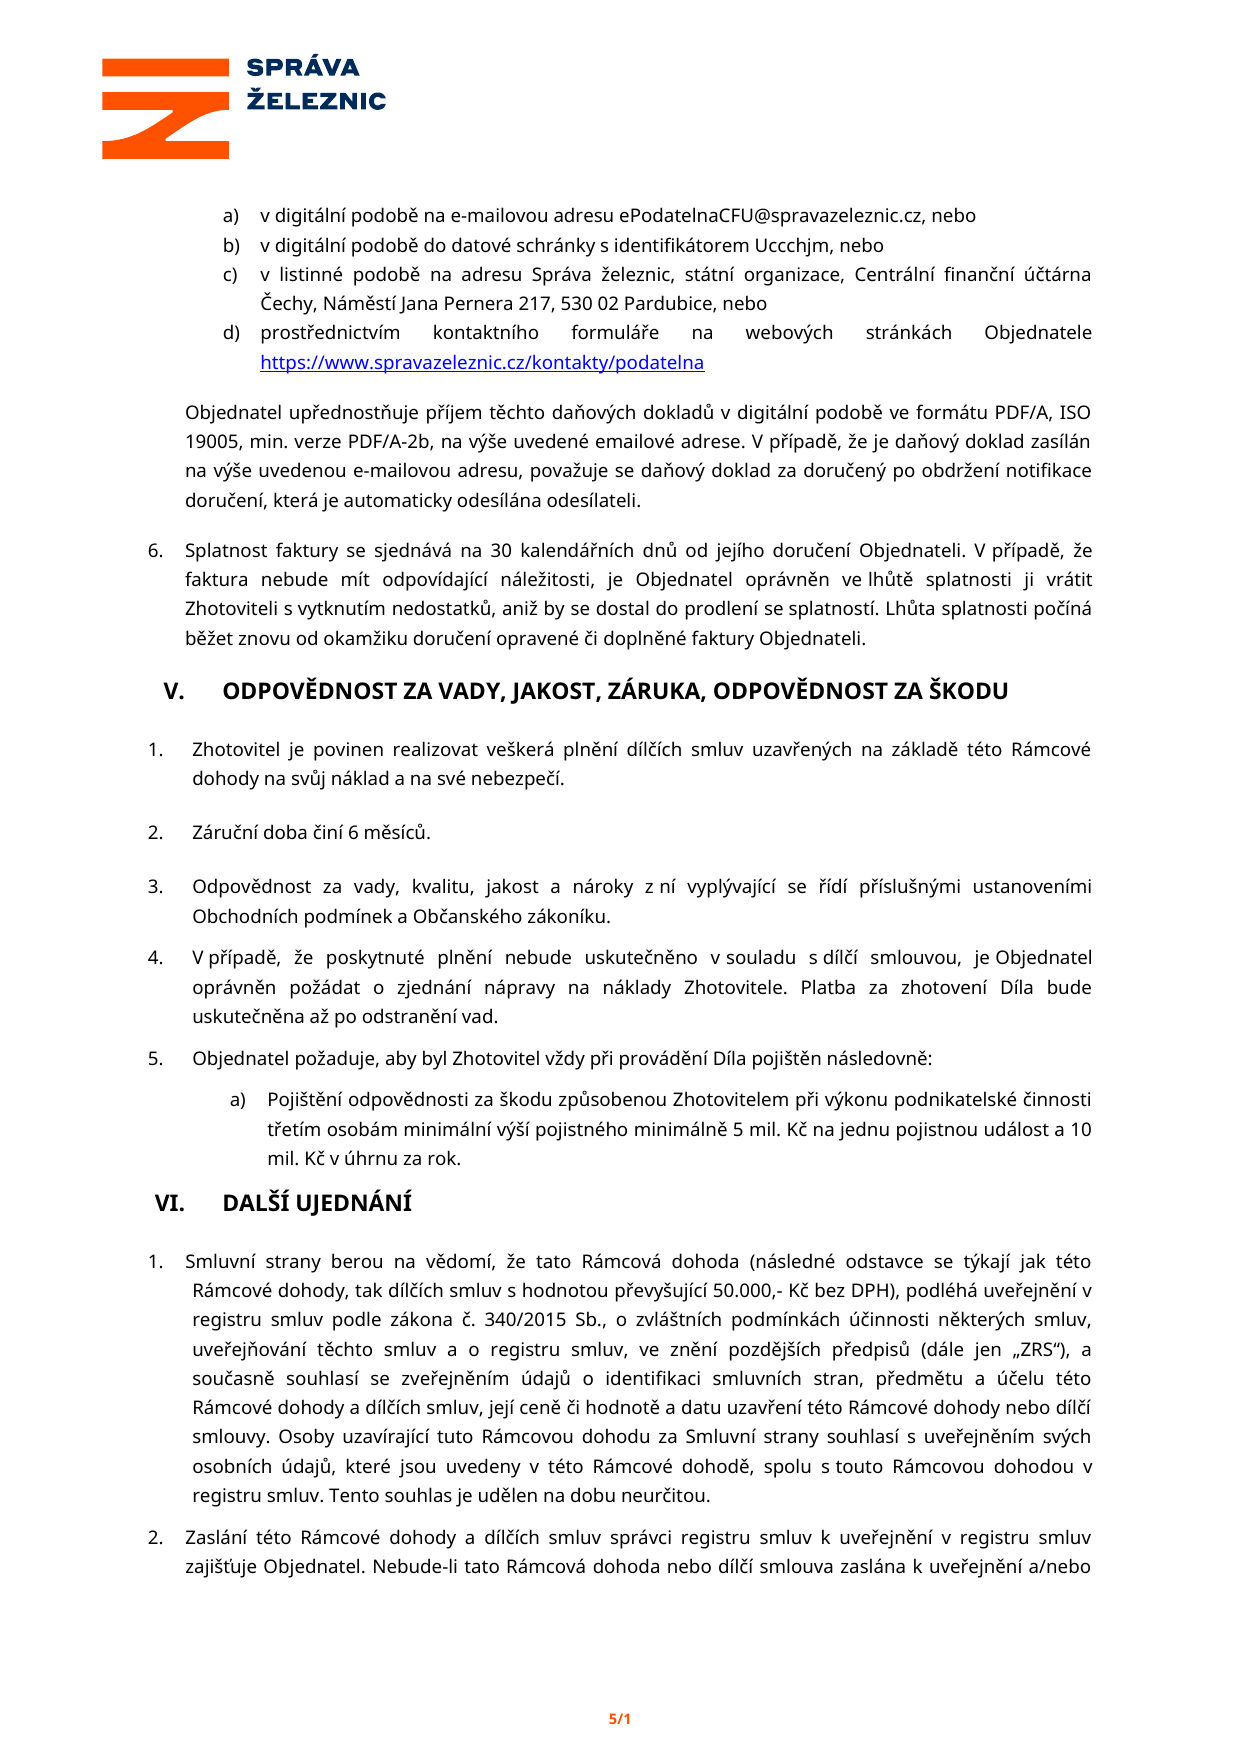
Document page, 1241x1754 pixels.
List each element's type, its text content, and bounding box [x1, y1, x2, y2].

list Splatnost faktury se sjednává na 30 kalendářních dnů od jejího doručení Objednateli. V případě, že faktura nebude mít odpovídající náležitosti, je Objednatel oprávněn ve lhůtě splatnosti ji vrátit Zhotoviteli s vytknutím nedostatků, aniž by se dostal do prodlení se splatností. Lhůta splatnosti počíná běžet znovu od okamžiku doručení opravené či doplněné faktury Objednateli. [148, 537, 1093, 650]
list v listinné podobě na adresu Správa železnic, státní organizace, Centrální finanční účtárna Čechy, Náměstí Jana Pernera 217, 530 02 Pardubice, nebo [223, 261, 1093, 316]
list Zhotovitel je povinen realizovat veškerá plnění dílčích smluv uzavřených na základě této Rámcové dohody na svůj náklad a na své nebezpečí. [148, 736, 1093, 791]
list Odpovědnost za vady, kvalitu, jakost a nároky z ní vyplývající se řídí příslušnými ustanoveními Obchodních podmínek a Občanského zákoníku. [148, 874, 1093, 928]
list Pojištění odpovědnosti za škodu způsobenou Zhotovitelem při výkonu podnikatelské činnosti třetím osobám minimální výší pojistného minimálně 5 mil. Kč na jednu pojistnou událost a 10 mil. Kč v úhrnu za rok. [229, 1087, 1093, 1171]
list prostřednictvím kontaktního formuláře na webových stránkách Objednatele https://www.spravazeleznic.cz/kontakty/podatelna [223, 320, 1093, 374]
list ODPOVĚDNOST ZA VADY, JAKOST, ZÁRUKA, ODPOVĚDNOST ZA ŠKODU [185, 675, 1093, 706]
list Objednatel požaduje, aby byl Zhotovitel vždy při provádění Díla pojištěn následovně: [148, 1045, 1093, 1071]
list V případě, že poskytnuté plnění nebude uskutečněno v souladu s dílčí smlouvou, je Objednatel oprávněn požádat o zjednání nápravy na náklady Zhotovitele. Platba za zhotovení Díla bude uskutečněna až po odstranění vad. [148, 945, 1093, 1029]
list DALŠÍ UJEDNÁNÍ [185, 1187, 1093, 1218]
list Záruční doba činí 6 měsíců. [148, 819, 1093, 845]
list Smluvní strany berou na vědomí, že tato Rámcová dohoda (následné odstavce se týkají jak této Rámcové dohody, tak dílčích smluv s hodnotou převyšující 50.000,- Kč bez DPH), podléhá uveřejnění v registru smluv podle zákona č. 340/2015 Sb., o zvláštních podmínkách účinnosti některých smluv, uveřejňování těchto smluv a o registru smluv, ve znění pozdějších předpisů (dále jen „ZRS“), a současně souhlasí se zveřejněním údajů o identifikaci smluvních stran, předmětu a účelu této Rámcové dohody a dílčích smluv, její ceně či hodnotě a datu uzavření této Rámcové dohody nebo dílčí smlouvy. Osoby uzavírající tuto Rámcovou dohodu za Smluvní strany souhlasí s uveřejněním svých osobních údajů, které jsou uvedeny v této Rámcové dohodě, spolu s touto Rámcovou dohodou v registru smluv. Tento souhlas je udělen na dobu neurčitou. [148, 1248, 1093, 1508]
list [148, 1524, 1093, 1579]
list v digitální podobě do datové schránky s identifikátorem Uccchjm, nebo [223, 232, 1093, 257]
list v digitální podobě na e-mailovou adresu ePodatelnaCFU@spravazeleznic.cz, nebo [223, 203, 1093, 228]
text Objednatel upřednostňuje příjem těchto daňových dokladů v digitální podobě ve formátu PDF/A, ISO 19005, min. verze PDF/A-2b, na výše uvedené emailové adrese. V případě, že je daňový doklad zasílán na výše uvedenou e-mailovou adresu, považuje se daňový doklad za doručený po obdržení notifikace doručení, která je automaticky odesílána odesílateli. [185, 399, 1093, 512]
